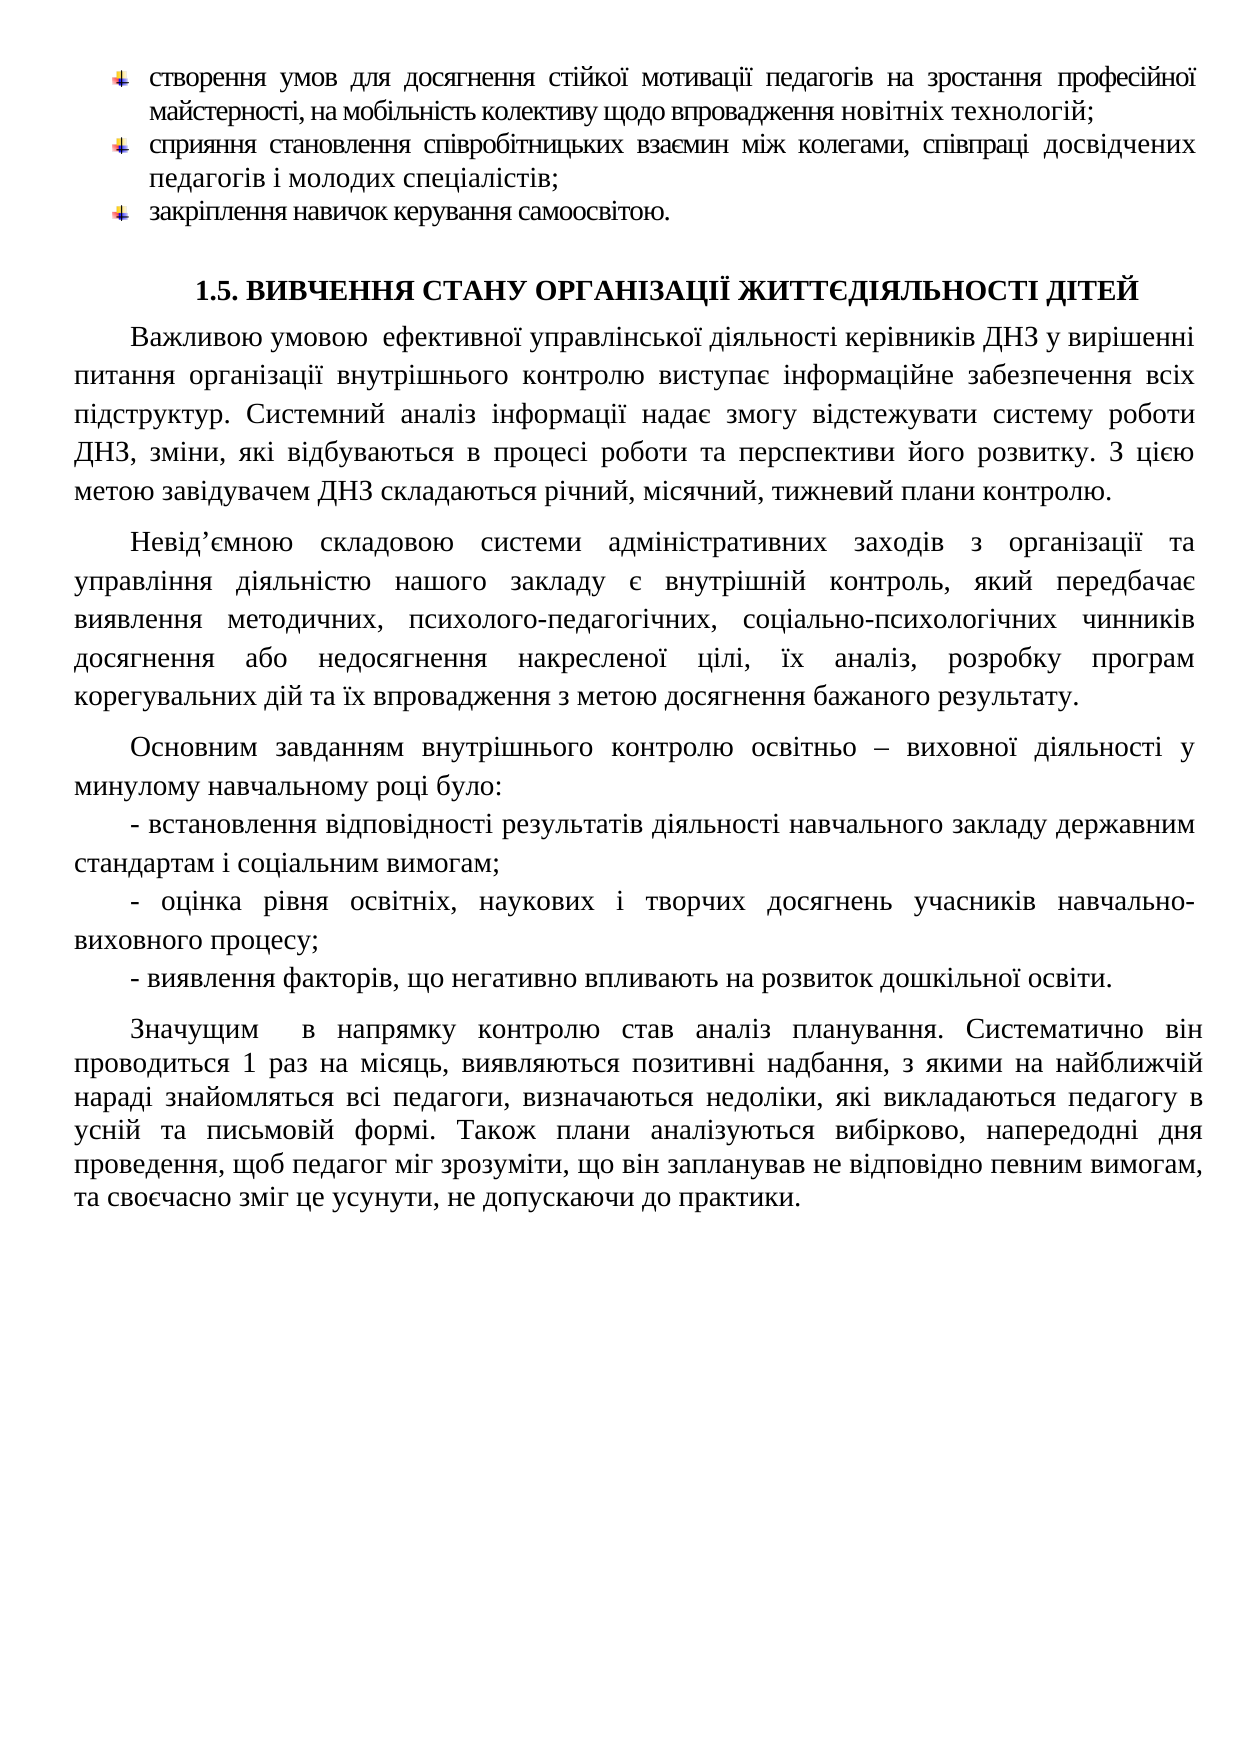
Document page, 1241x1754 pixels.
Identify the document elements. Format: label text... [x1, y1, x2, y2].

text - виявлення факторів, що негативно впливають на розвиток дошкільної освіти. [74, 961, 1196, 994]
text - встановлення відповідності результатів діяльності навчального закладу державним стандартам і соціальним вимогам; [74, 806, 1196, 878]
list закріплення навичок керування самоосвітою. [111, 193, 1196, 227]
text Основним завданням внутрішнього контролю освітньо – виховної діяльності у минулому навчальному році було: [74, 729, 1196, 801]
text Важливою умовою ефективної управлінської діяльності керівників ДНЗ у вирішенні питання організації внутрішнього контролю виступає інформаційне забезпечення всіх підструктур. Системний аналіз інформації надає змогу відстежувати систему роботи ДНЗ, зміни, які відбуваються в процесі роботи та перспективи його розвитку. З цією метою завідувачем ДНЗ складаються річний, місячний, тижневий плани контролю. [74, 319, 1196, 507]
list сприяння становлення співробітницьких взаємин між колегами, співпраці досвідчених педагогів і молодих спеціалістів; [111, 126, 1196, 193]
picture [112, 204, 129, 221]
text 1.5. ВИВЧЕННЯ СТАНУ ОРГАНІЗАЦІЇ ЖИТТЄДІЯЛЬНОСТІ ДІТЕЙ [74, 273, 1204, 306]
text Значущим в напрямку контролю став аналіз планування. Систематично він проводиться 1 раз на місяць, виявляються позитивні надбання, з якими на найближчій нараді знайомляться всі педагоги, визначаються недоліки, які викладаються педагогу в усній та письмовій формі. Також плани аналізуються вибірково, напередодні дня проведення, щоб педагог міг зрозуміти, що він запланував не відповідно певним вимогам, та своєчасно зміг це усунути, не допускаючи до практики. [74, 1012, 1204, 1213]
text Невід’ємною складовою системи адміністративних заходів з організації та управління діяльністю нашого закладу є внутрішній контроль, який передбачає виявлення методичних, психолого-педагогічних, соціально-психологічних чинників досягнення або недосягнення накресленої цілі, їх аналіз, розробку програм корегувальних дій та їх впровадження з метою досягнення бажаного результату. [74, 524, 1196, 712]
list створення умов для досягнення стійкої мотивації педагогів на зростання професійної майстерності, на мобільність колективу щодо впровадження новітніх технологій; [111, 59, 1196, 126]
picture [112, 136, 129, 154]
picture [112, 69, 129, 87]
text - оцінка рівня освітніх, наукових і творчих досягнень учасників навчально-виховного процесу; [74, 883, 1196, 956]
